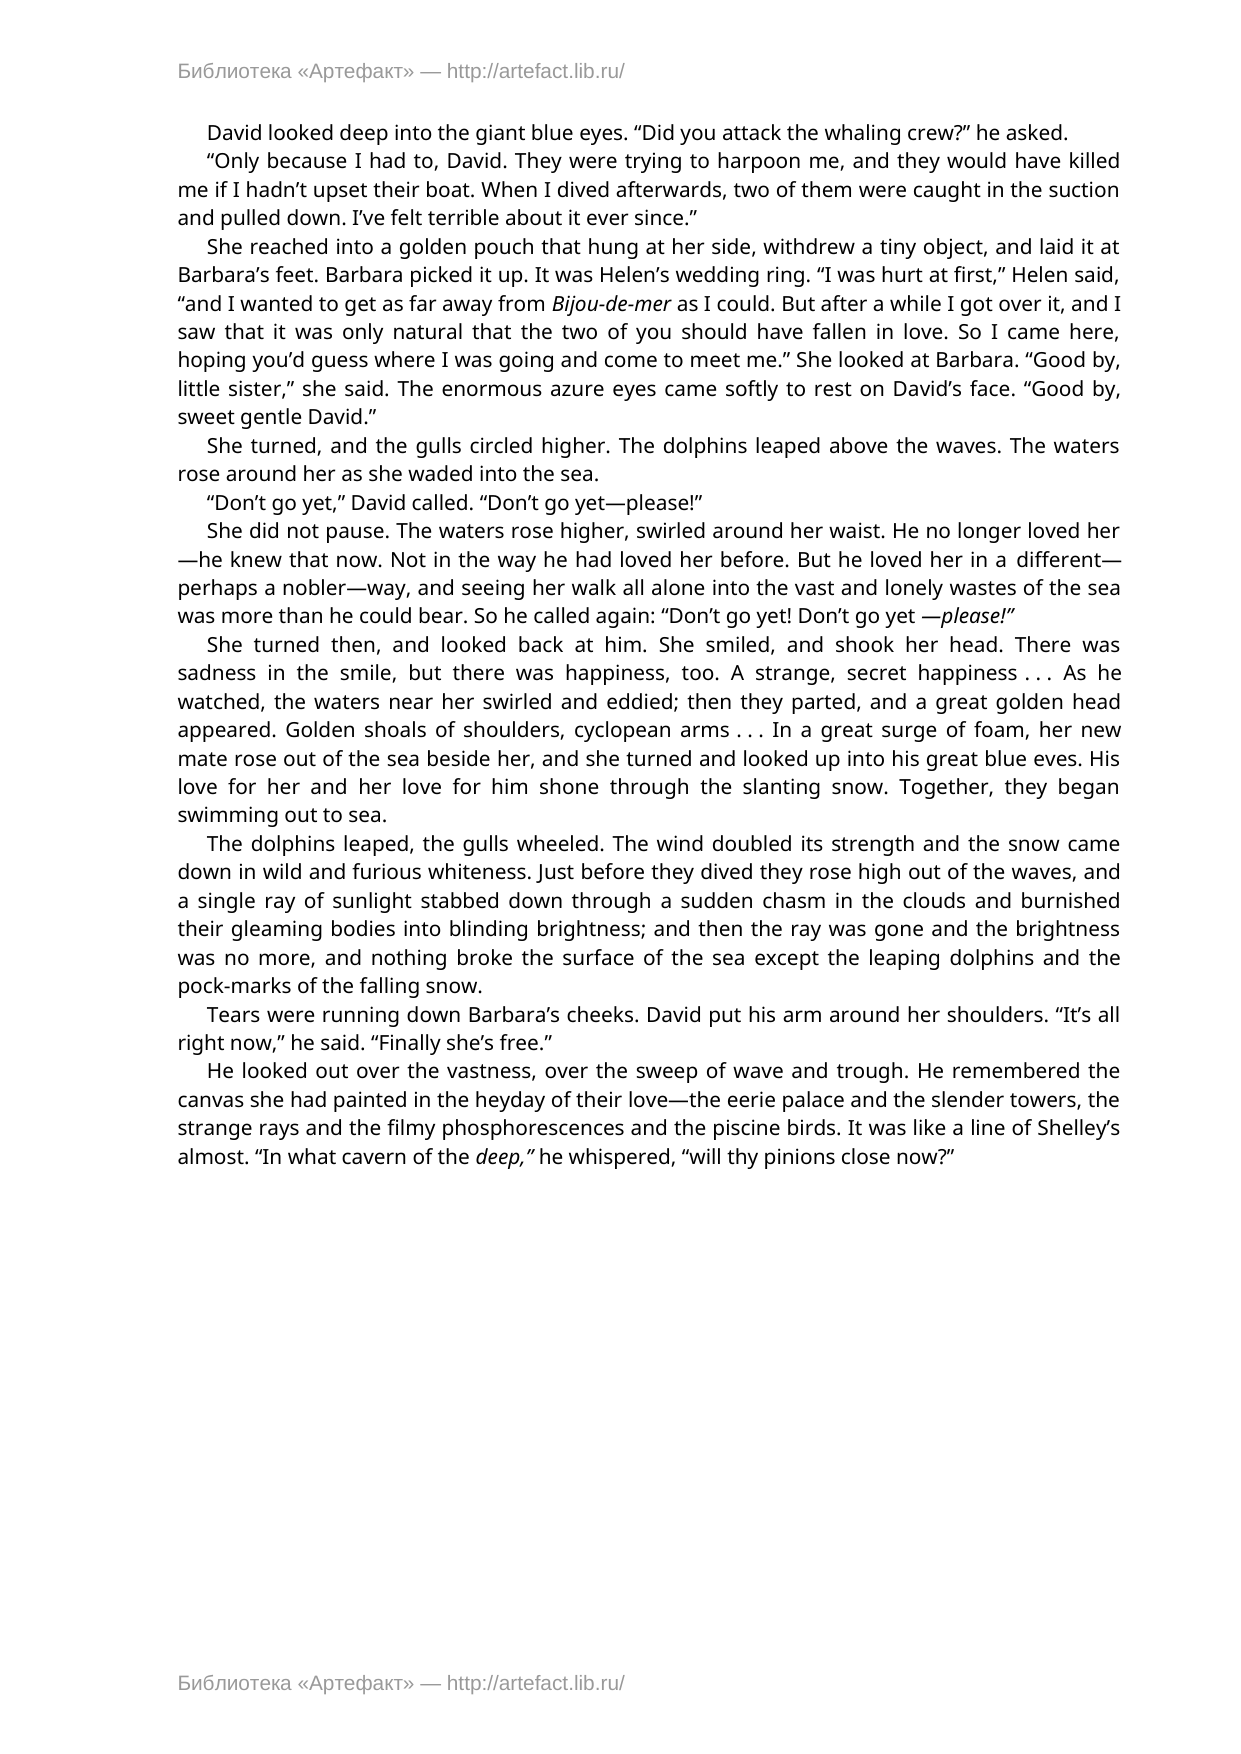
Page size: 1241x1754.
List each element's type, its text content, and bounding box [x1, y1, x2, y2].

text The dolphins leaped, the gulls wheeled. The wind doubled its strength and the snow came down in wild and furious whiteness. Just before they dived they rose high out of the waves, and a single ray of sunlight stabbed down through a sudden chasm in the clouds and burnished their gleaming bodies into blinding brightness; and then the ray was gone and the brightness was no more, and nothing broke the surface of the sea except the leaping dolphins and the pock-marks of the falling snow. [177, 829, 1122, 1000]
text She did not pause. The waters rose higher, swirled around her waist. He no longer loved her—he knew that now. Not in the way he had loved her before. But he loved her in a different—perhaps a nobler—way, and seeing her walk all alone into the vast and lonely wastes of the sea was more than he could bear. So he called again: “Don’t go yet! Don’t go yet —please!” [177, 516, 1122, 630]
text David looked deep into the giant blue eyes. “Did you attack the whaling crew?” he asked. [177, 118, 1122, 147]
text Tears were running down Barbara’s cheeks. David put his arm around her shoulders. “It’s all right now,” he said. “Finally she’s free.” [177, 1000, 1122, 1057]
text He looked out over the vastness, over the sweep of wave and trough. He remembered the canvas she had painted in the heyday of their love—the eerie palace and the slender towers, the strange rays and the filmy phosphorescences and the piscine birds. It was like a line of Shelley’s almost. “In what cavern of the deep,” he whispered, “will thy pinions close now?” [177, 1057, 1122, 1170]
text She turned, and the gulls circled higher. The dolphins leaped above the waves. The waters rose around her as she waded into the sea. [177, 431, 1122, 488]
text She reached into a golden pouch that hung at her side, withdrew a tiny object, and laid it at Barbara’s feet. Barbara picked it up. It was Helen’s wedding ring. “I was hurt at first,” Helen said, “and I wanted to get as far away from Bijou-de-mer as I could. But after a while I got over it, and I saw that it was only natural that the two of you should have fallen in love. So I came here, hoping you’d guess where I was going and come to meet me.” She looked at Barbara. “Good by, little sister,” she said. The enormous azure eyes came softly to rest on David’s face. “Good by, sweet gentle David.” [177, 232, 1122, 431]
text “Only because I had to, David. They were trying to harpoon me, and they would have killed me if I hadn’t upset their boat. When I dived afterwards, two of them were caught in the suction and pulled down. I’ve felt terrible about it ever since.” [177, 147, 1122, 232]
text She turned then, and looked back at him. She smiled, and shook her head. There was sadness in the smile, but there was happiness, too. A strange, secret happiness . . . As he watched, the waters near her swirled and eddied; then they parted, and a great golden head appeared. Golden shoals of shoulders, cyclopean arms . . . In a great surge of foam, her new mate rose out of the sea beside her, and she turned and looked up into his great blue eves. His love for her and her love for him shone through the slanting snow. Together, they began swimming out to sea. [177, 630, 1122, 829]
text “Don’t go yet,” David called. “Don’t go yet—please!” [177, 488, 1122, 516]
